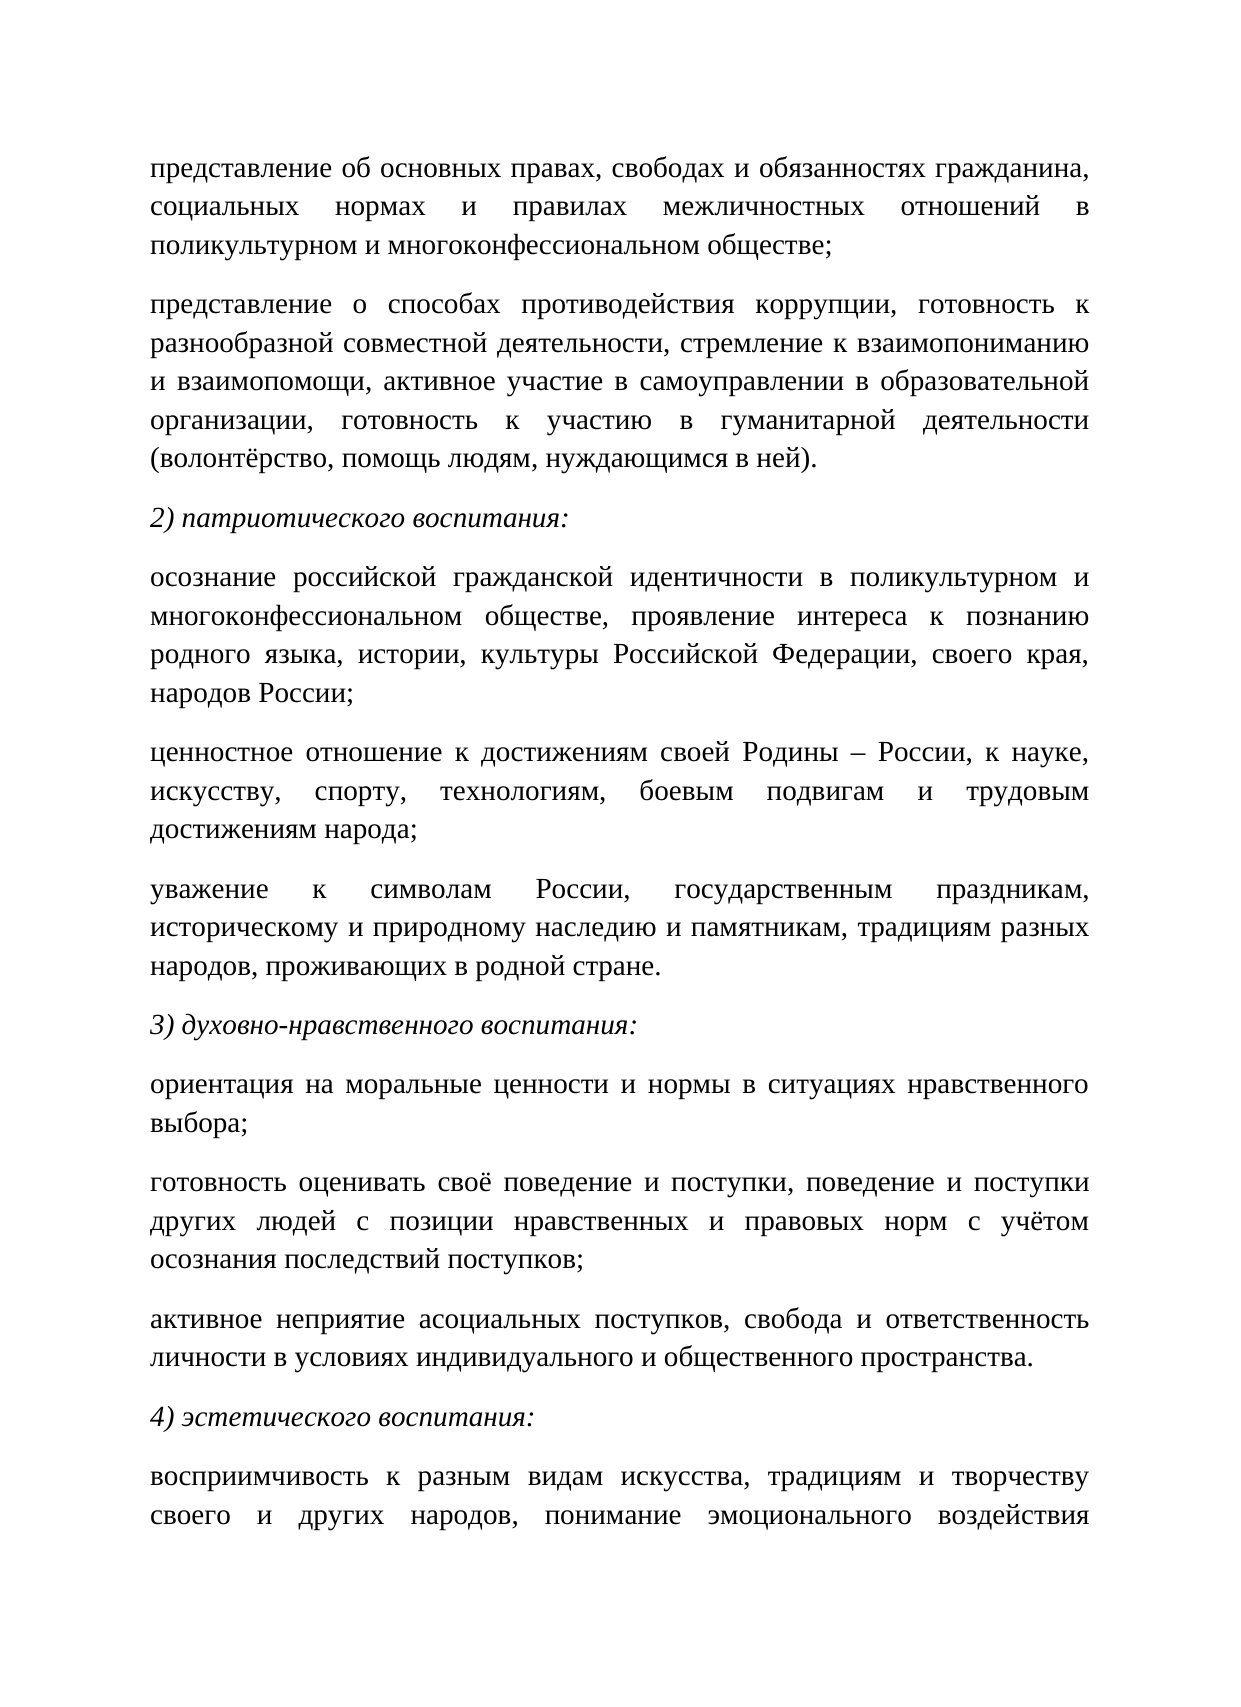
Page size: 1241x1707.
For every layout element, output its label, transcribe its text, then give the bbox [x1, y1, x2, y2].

text активное неприятие асоциальных поступков, свобода и ответственность личности в условиях индивидуального и общественного пространства. [150, 1301, 1090, 1373]
text представление о способах противодействия коррупции, готовность к разнообразной совместной деятельности, стремление к взаимопониманию и взаимопомощи, активное участие в самоуправлении в образовательной организации, готовность к участию в гуманитарной деятельности (волонтёрство, помощь людям, нуждающимся в ней). [150, 286, 1090, 474]
text уважение к символам России, государственным праздникам, историческому и природному наследию и памятникам, традициям разных народов, проживающих в родной стране. [150, 871, 1090, 981]
text 3) духовно-нравственного воспитания: [150, 1007, 1090, 1041]
text ориентация на моральные ценности и нормы в ситуациях нравственного выбора; [150, 1067, 1090, 1139]
text ценностное отношение к достижениям своей Родины – России, к науке, искусству, спорту, технологиям, боевым подвигам и трудовым достижениям народа; [150, 734, 1090, 845]
text 2) патриотического воспитания: [150, 500, 1090, 533]
text представление об основных правах, свободах и обязанностях гражданина, социальных нормах и правилах межличностных отношений в поликультурном и многоконфессиональном обществе; [150, 150, 1090, 261]
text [150, 1458, 1090, 1530]
text 4) эстетического воспитания: [150, 1399, 1090, 1432]
text осознание российской гражданской идентичности в поликультурном и многоконфессиональном обществе, проявление интереса к познанию родного языка, истории, культуры Российской Федерации, своего края, народов России; [150, 559, 1090, 708]
text готовность оценивать своё поведение и поступки, поведение и поступки других людей с позиции нравственных и правовых норм с учётом осознания последствий поступков; [150, 1164, 1090, 1275]
